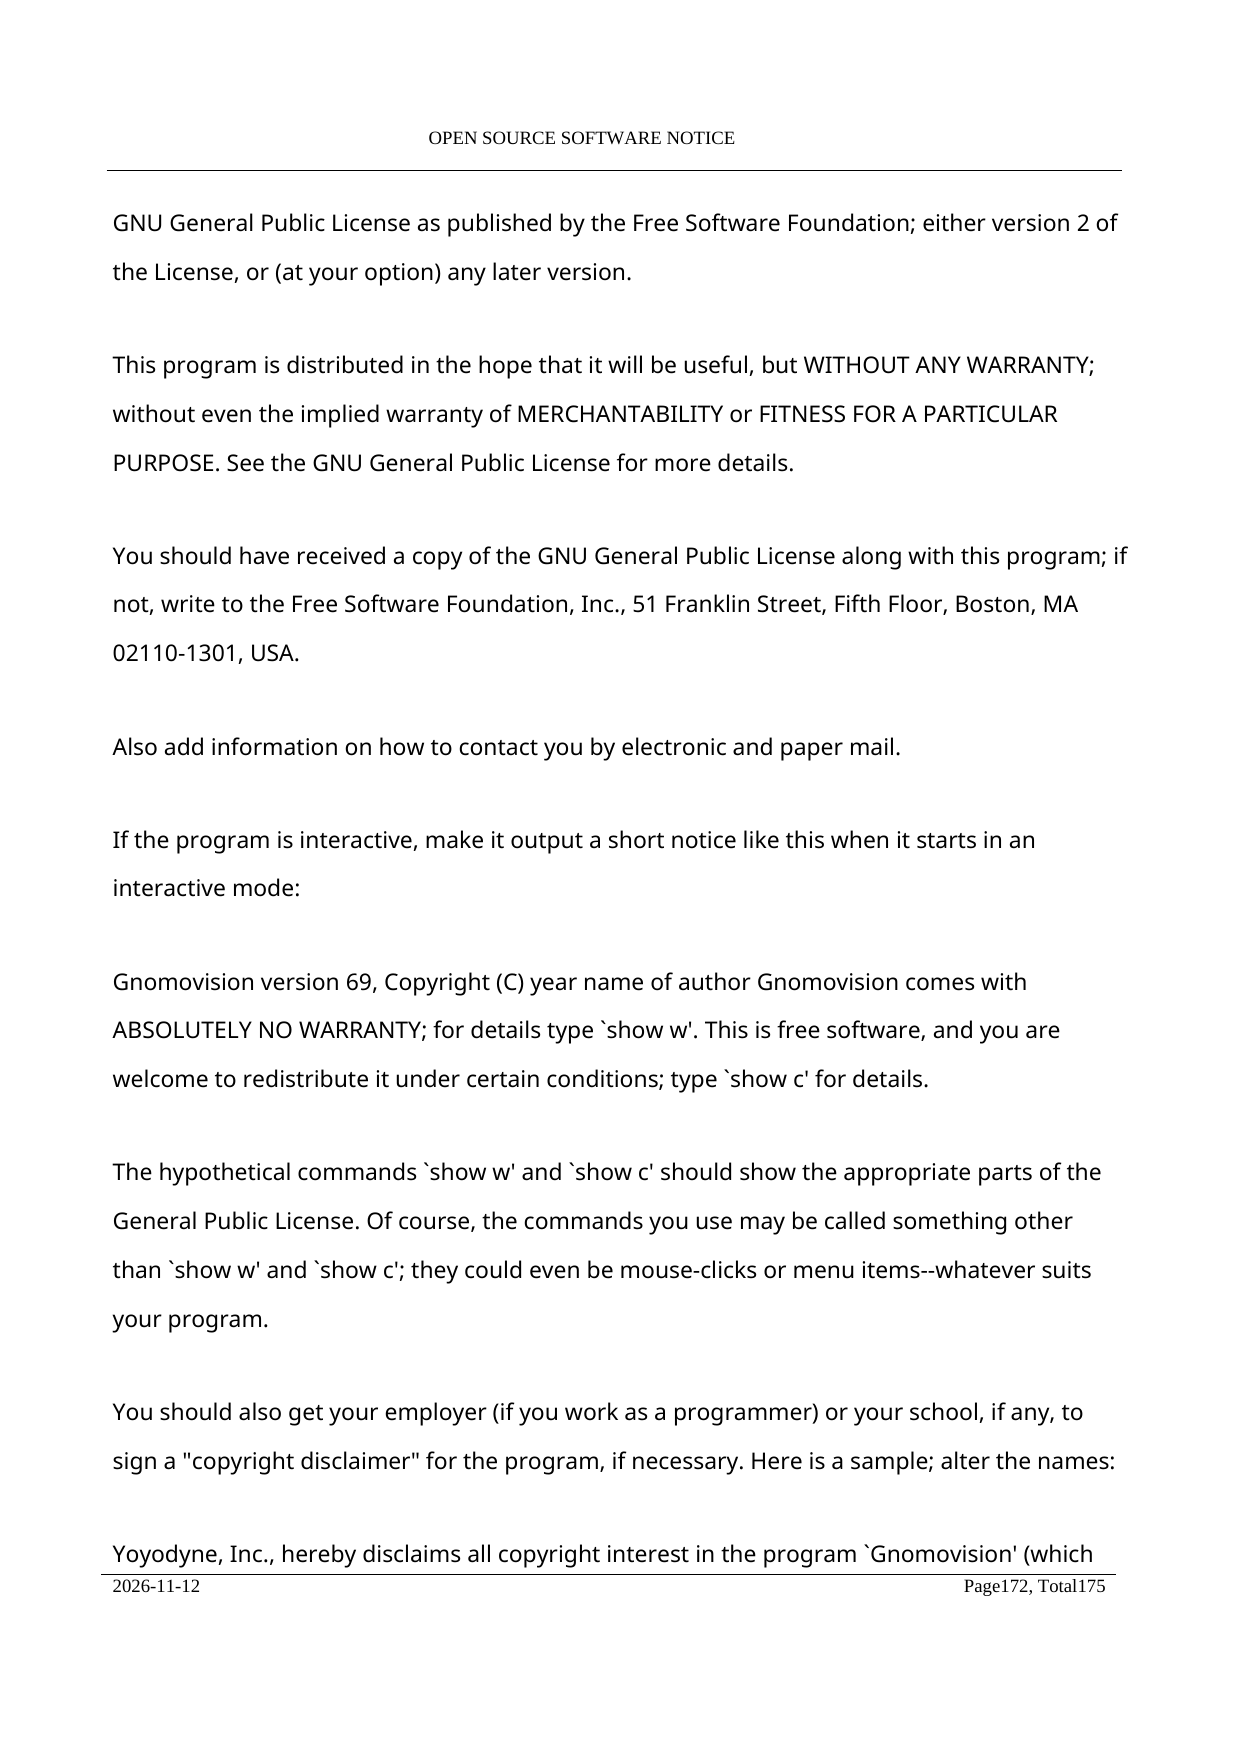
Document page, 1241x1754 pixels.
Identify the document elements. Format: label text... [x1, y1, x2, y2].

text If the program is interactive, make it output a short notice like this when it starts in an interactive mode: [112, 823, 1128, 904]
text You should also get your employer (if you work as a programmer) or your school, if any, to sign a "copyright disclaimer" for the program, if necessary. Here is a sample; alter the names: [112, 1395, 1128, 1476]
text This program is distributed in the hope that it will be useful, but WITHOUT ANY WARRANTY; without even the implied warranty of MERCHANTABILITY or FITNESS FOR A PARTICULAR PURPOSE. See the GNU General Public License for more details. [112, 348, 1128, 478]
text Also add information on how to contact you by electronic and paper mail. [112, 730, 1128, 762]
text The hypothetical commands `show w' and `show c' should show the appropriate parts of the General Public License. Of course, the commands you use may be called something other than `show w' and `show c'; they could even be mouse-clicks or menu items--whatever suits your program. [112, 1156, 1128, 1334]
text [112, 206, 1128, 288]
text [112, 1537, 1128, 1570]
text You should have received a copy of the GNU General Public License along with this program; if not, write to the Free Software Foundation, Inc., 51 Franklin Street, Fifth Floor, Boston, MA 02110-1301, USA. [112, 539, 1128, 669]
text Gnomovision version 69, Copyright (C) year name of author Gnomovision comes with ABSOLUTELY NO WARRANTY; for details type `show w'. This is free software, and you are welcome to redistribute it under certain conditions; type `show c' for details. [112, 965, 1128, 1095]
